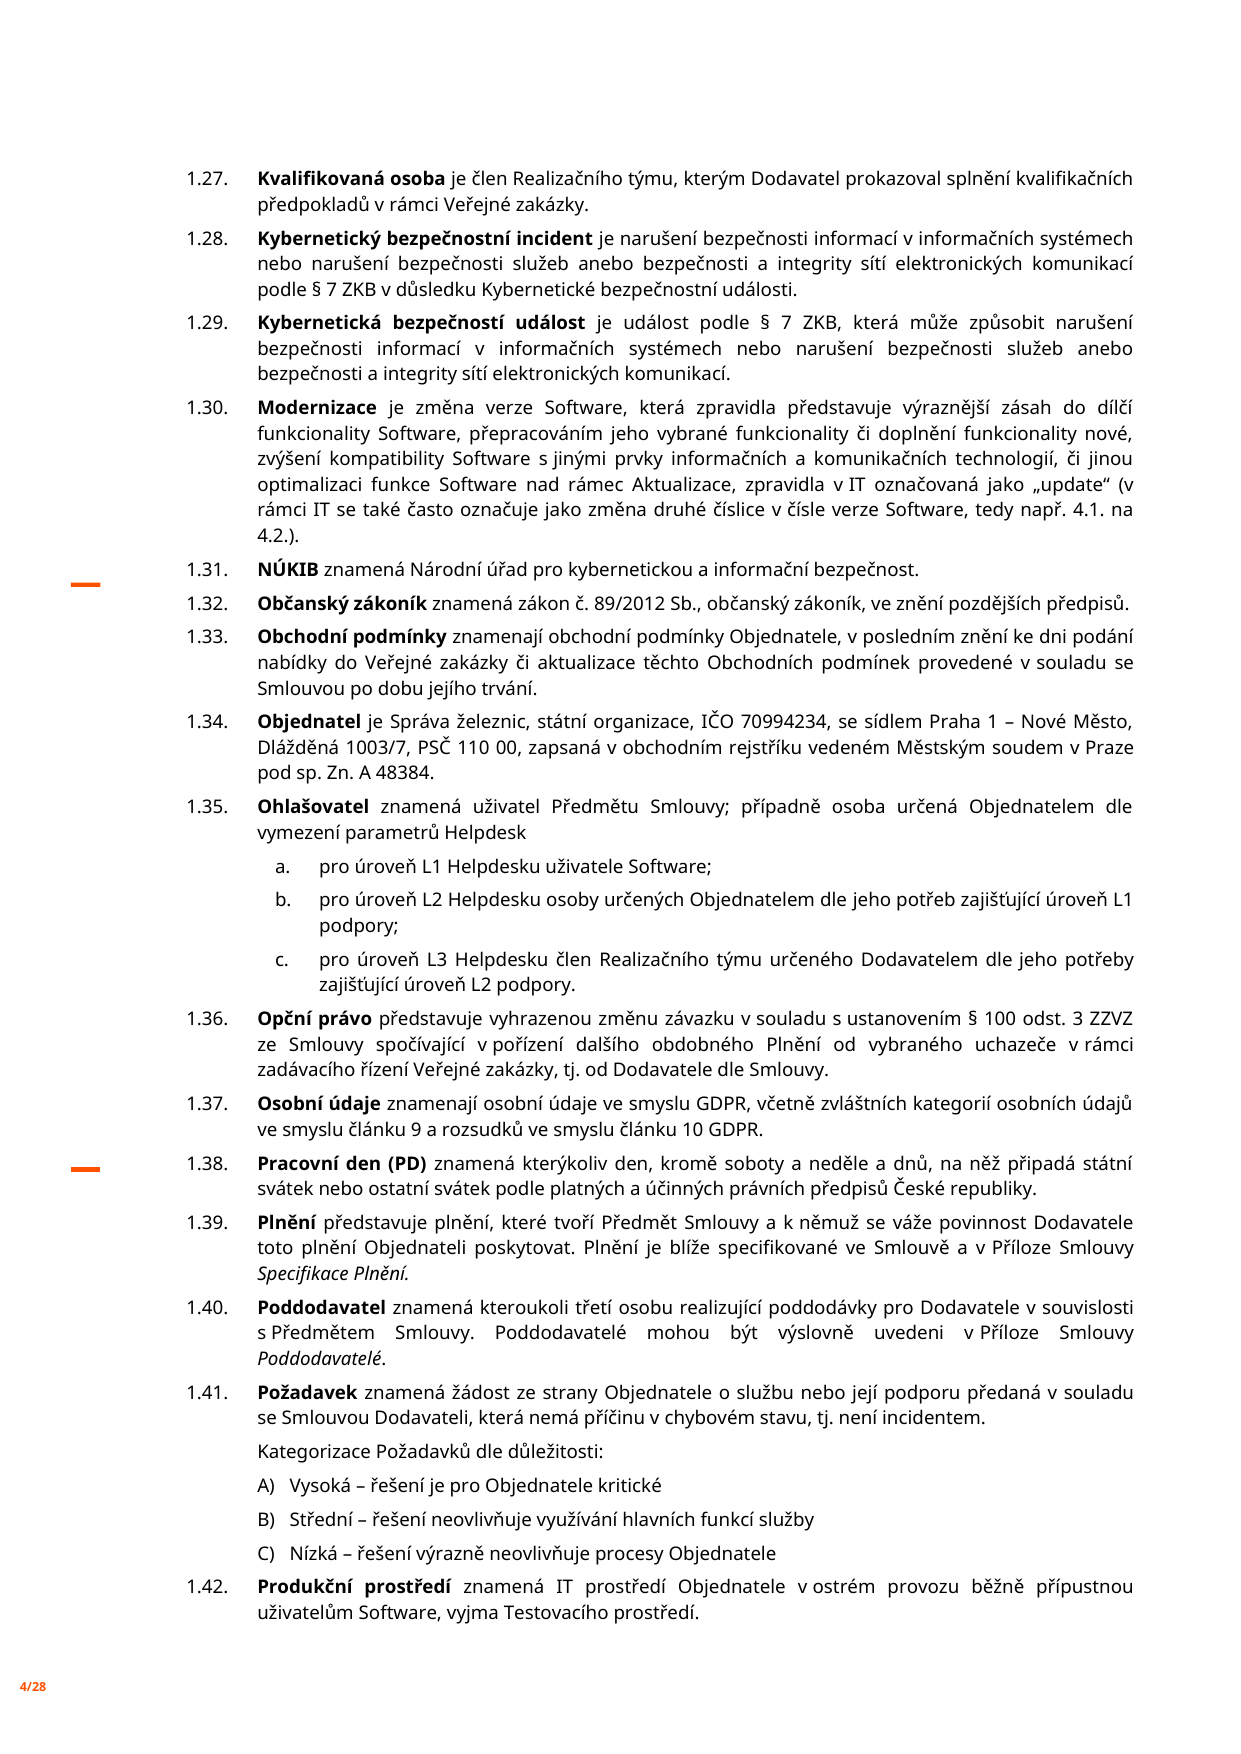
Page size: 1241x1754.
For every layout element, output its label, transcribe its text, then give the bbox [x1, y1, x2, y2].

text Občanský zákoník znamená zákon č. 89/2012 Sb., občanský zákoník, ve znění pozdějších předpisů. [186, 590, 1134, 615]
text Modernizace je změna verze Software, která zpravidla představuje výraznější zásah do dílčí funkcionality Software, přepracováním jeho vybrané funkcionality či doplnění funkcionality nové, zvýšení kompatibility Software s jinými prvky informačních a komunikačních technologií, či jinou optimalizaci funkce Software nad rámec Aktualizace, zpravidla v IT označovaná jako „update“ (v rámci IT se také často označuje jako změna druhé číslice v čísle verze Software, tedy např. 4.1. na 4.2.). [186, 394, 1134, 548]
text Požadavek znamená žádost ze strany Objednatele o službu nebo její podporu předaná v souladu se Smlouvou Dodavateli, která nemá příčinu v chybovém stavu, tj. není incidentem. [186, 1379, 1134, 1430]
list A) Vysoká – řešení je pro Objednatele kritické [257, 1472, 1134, 1498]
text Kybernetická bezpečností událost je událost podle § 7 ZKB, která může způsobit narušení bezpečnosti informací v informačních systémech nebo narušení bezpečnosti služeb anebo bezpečnosti a integrity sítí elektronických komunikací. [186, 310, 1134, 386]
text Produkční prostředí znamená IT prostředí Objednatele v ostrém provozu běžně přípustnou uživatelům Software, vyjma Testovacího prostředí. [186, 1574, 1134, 1625]
text NÚKIB znamená Národní úřad pro kybernetickou a informační bezpečnost. [186, 556, 1134, 582]
text Ohlašovatel znamená uživatel Předmětu Smlouvy; případně osoba určená Objednatelem dle vymezení parametrů Helpdesk [186, 793, 1134, 844]
text Objednatel je Správa železnic, státní organizace, IČO 70994234, se sídlem Praha 1 – Nové Město, Dlážděná 1003/7, PSČ 110 00, zapsaná v obchodním rejstříku vedeném Městským soudem v Praze pod sp. Zn. A 48384. [186, 709, 1134, 785]
text Opční právo představuje vyhrazenou změnu závazku v souladu s ustanovením § 100 odst. 3 ZZVZ ze Smlouvy spočívající v pořízení dalšího obdobného Plnění od vybraného uchazeče v rámci zadávacího řízení Veřejné zakázky, tj. od Dodavatele dle Smlouvy. [186, 1006, 1134, 1082]
text Plnění představuje plnění, které tvoří Předmět Smlouvy a k němuž se váže povinnost Dodavatele toto plnění Objednateli poskytovat. Plnění je blíže specifikované ve Smlouvě a v Příloze Smlouvy Specifikace Plnění. [186, 1209, 1134, 1286]
text Obchodní podmínky znamenají obchodní podmínky Objednatele, v posledním znění ke dni podání nabídky do Veřejné zakázky či aktualizace těchto Obchodních podmínek provedené v souladu se Smlouvou po dobu jejího trvání. [186, 624, 1134, 700]
list B) Střední – řešení neovlivňuje využívání hlavních funkcí služby [257, 1506, 1134, 1532]
list Kategorizace Požadavků dle důležitosti: [257, 1438, 1134, 1464]
text Kybernetický bezpečnostní incident je narušení bezpečnosti informací v informačních systémech nebo narušení bezpečnosti služeb anebo bezpečnosti a integrity sítí elektronických komunikací podle § 7 ZKB v důsledku Kybernetické bezpečnostní události. [186, 225, 1134, 301]
list pro úroveň L1 Helpdesku uživatele Software; [275, 853, 1134, 878]
list pro úroveň L2 Helpdesku osoby určených Objednatelem dle jeho potřeb zajišťující úroveň L1 podpory; [275, 887, 1134, 938]
text Pracovní den (PD) znamená kterýkoliv den, kromě soboty a neděle a dnů, na něž připadá státní svátek nebo ostatní svátek podle platných a účinných právních předpisů České republiky. [186, 1150, 1134, 1201]
list C) Nízká – řešení výrazně neovlivňuje procesy Objednatele [257, 1540, 1134, 1565]
list pro úroveň L3 Helpdesku člen Realizačního týmu určeného Dodavatelem dle jeho potřeby zajišťující úroveň L2 podpory. [275, 946, 1134, 997]
text Kvalifikovaná osoba je člen Realizačního týmu, kterým Dodavatel prokazoval splnění kvalifikačních předpokladů v rámci Veřejné zakázky. [186, 165, 1134, 216]
text Poddodavatel znamená kteroukoli třetí osobu realizující poddodávky pro Dodavatele v souvislosti s Předmětem Smlouvy. Poddodavatelé mohou být výslovně uvedeni v Příloze Smlouvy Poddodavatelé. [186, 1294, 1134, 1371]
text Osobní údaje znamenají osobní údaje ve smyslu GDPR, včetně zvláštních kategorií osobních údajů ve smyslu článku 9 a rozsudků ve smyslu článku 10 GDPR. [186, 1090, 1134, 1141]
